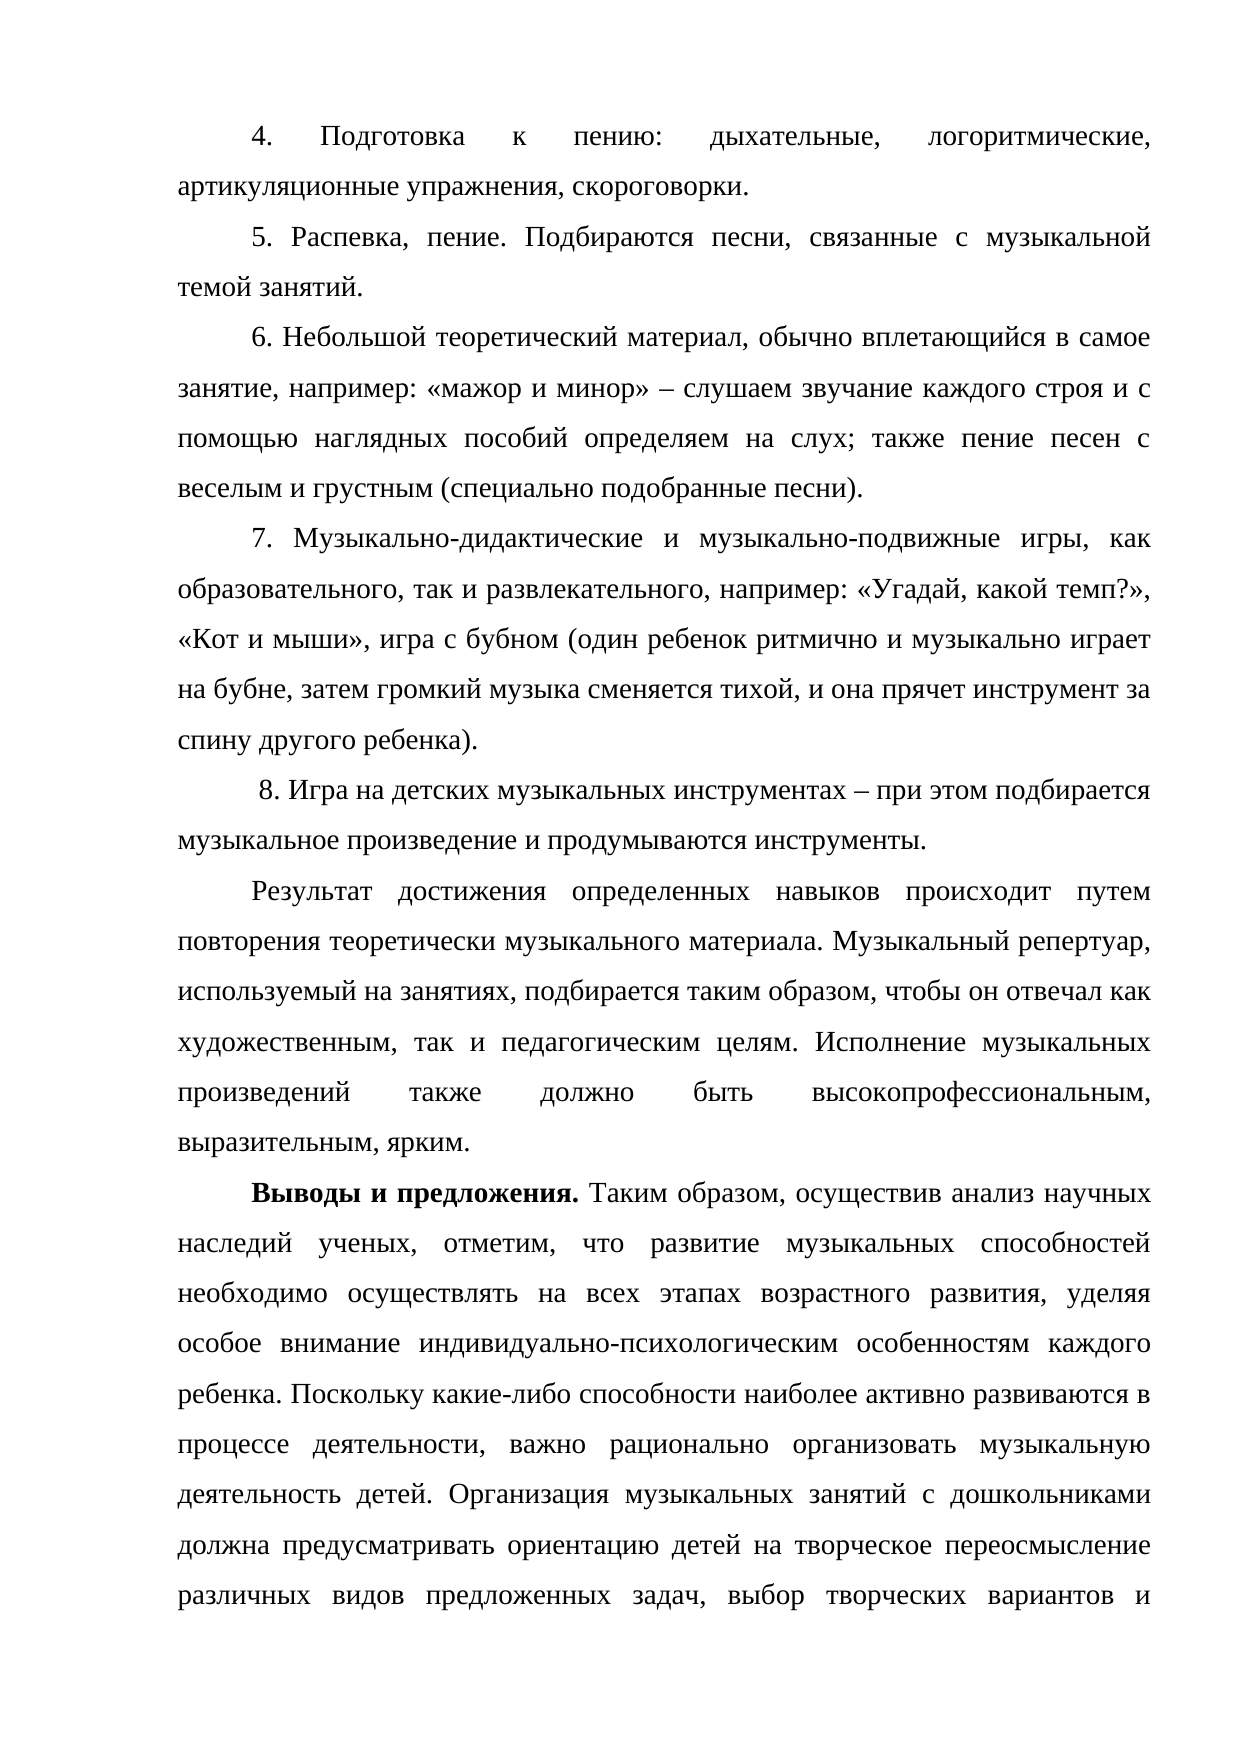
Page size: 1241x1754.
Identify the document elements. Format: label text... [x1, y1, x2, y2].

text 5. Распевка, пение. Подбираются песни, связанные с музыкальной темой занятий. [177, 219, 1152, 303]
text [177, 1175, 1152, 1611]
text 7. Музыкально-дидактические и музыкально-подвижные игры, как образовательного, так и развлекательного, например: «Угадай, какой темп?», «Кот и мыши», игра с бубном (один ребенок ритмично и музыкально играет на бубне, затем громкий музыка сменяется тихой, и она прячет инструмент за спину другого ребенка). [177, 521, 1152, 755]
text 6. Небольшой теоретический материал, обычно вплетающийся в самое занятие, например: «мажор и минор» – слушаем звучание каждого строя и с помощью наглядных пособий определяем на слух; также пение песен с веселым и грустным (специально подобранные песни). [177, 319, 1152, 504]
text 8. Игра на детских музыкальных инструментах – при этом подбирается музыкальное произведение и продумываются инструменты. [177, 772, 1152, 856]
text Результат достижения определенных навыков происходит путем повторения теоретически музыкального материала. Музыкальный репертуар, используемый на занятиях, подбирается таким образом, чтобы он отвечал как художественным, так и педагогическим целям. Исполнение музыкальных произведений также должно быть высокопрофессиональным, выразительным, ярким. [177, 873, 1152, 1158]
text 4. Подготовка к пению: дыхательные, логоритмические, артикуляционные упражнения, скороговорки. [177, 118, 1152, 202]
